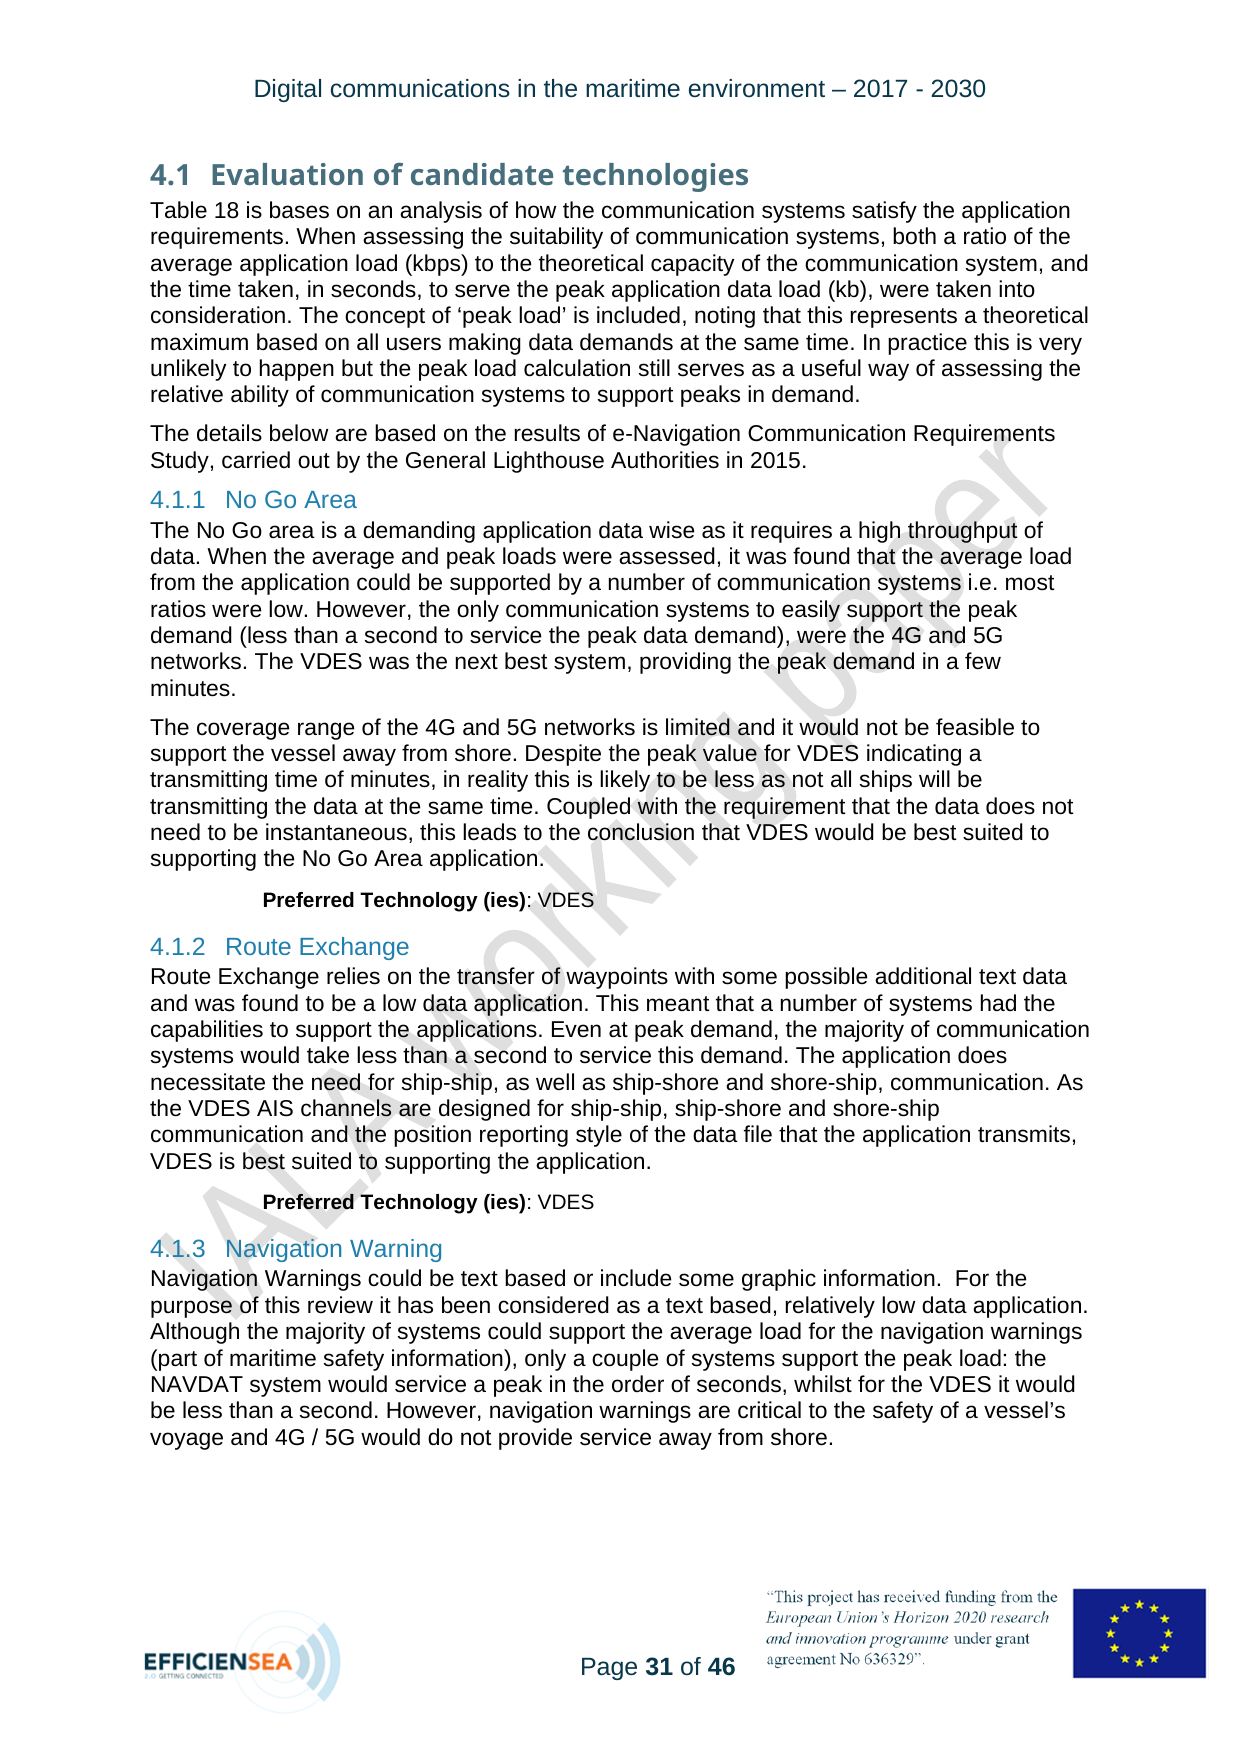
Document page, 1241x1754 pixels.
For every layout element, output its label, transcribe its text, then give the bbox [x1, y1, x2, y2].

text The coverage range of the 4G and 5G networks is limited and it would not be feasible to support the vessel away from shore. Despite the peak value for VDES indicating a transmitting time of minutes, in reality this is likely to be less as not all ships will be transmitting the data at the same time. Coupled with the requirement that the data does not need to be instantaneous, this leads to the conclusion that VDES would be best suited to supporting the No Go Area application. [150, 713, 1090, 872]
text The details below are based on the results of e-Navigation Communication Requirements Study, carried out by the General Lighthouse Authorities in 2015. [150, 420, 1090, 473]
text Preferred Technology (ies): VDES [262, 884, 1090, 913]
subtitle No Go Area [150, 486, 1090, 514]
subtitle Evaluation of candidate technologies [150, 154, 1090, 194]
text Navigation Warnings could be text based or include some graphic information. For the purpose of this review it has been considered as a text based, relatively low data application. Although the majority of systems could support the average load for the navigation warnings (part of maritime safety information), only a couple of systems support the peak load: the NAVDAT system would service a peak in the order of seconds, whilst for the VDES it would be less than a second. However, navigation warnings are critical to the safety of a vessel’s voyage and 4G / 5G would do not provide service away from shore. [150, 1265, 1090, 1450]
text Preferred Technology (ies): VDES [262, 1186, 1090, 1216]
text Table 17 is bases on an analysis of how the communication systems satisfy the application requirements. When assessing the suitability of communication systems, both a ratio of the average application load (kbps) to the theoretical capacity of the communication system, and the time taken, in seconds, to serve the peak application data load (kb), were taken into consideration. The concept of ‘peak load’ is included, noting that this represents a theoretical maximum based on all users making data demands at the same time. In practice this is very unlikely to happen but the peak load calculation still serves as a useful way of assessing the relative ability of communication systems to support peaks in demand. [150, 197, 1090, 408]
text Route Exchange relies on the transfer of waypoints with some possible additional text data and was found to be a low data application. This meant that a number of systems had the capabilities to support the applications. Even at peak demand, the majority of communication systems would take less than a second to service this demand. The application does necessitate the need for ship-ship, as well as ship-shore and shore-ship, communication. As the VDES AIS channels are designed for ship-ship, ship-shore and shore-ship communication and the position reporting style of the data file that the application transmits, VDES is best suited to supporting the application. [150, 963, 1090, 1174]
picture [750, 1579, 1209, 1754]
subtitle Route Exchange [150, 932, 1090, 961]
subtitle Navigation Warning [150, 1234, 1090, 1263]
picture [138, 1603, 346, 1722]
text The No Go area is a demanding application data wise as it requires a high throughput of data. When the average and peak loads were assessed, it was found that the average load from the application could be supported by a number of communication systems i.e. most ratios were low. However, the only communication systems to easily support the peak demand (less than a second to service the peak data demand), were the 4G and 5G networks. The VDES was the next best system, providing the peak demand in a few minutes. [150, 517, 1090, 701]
